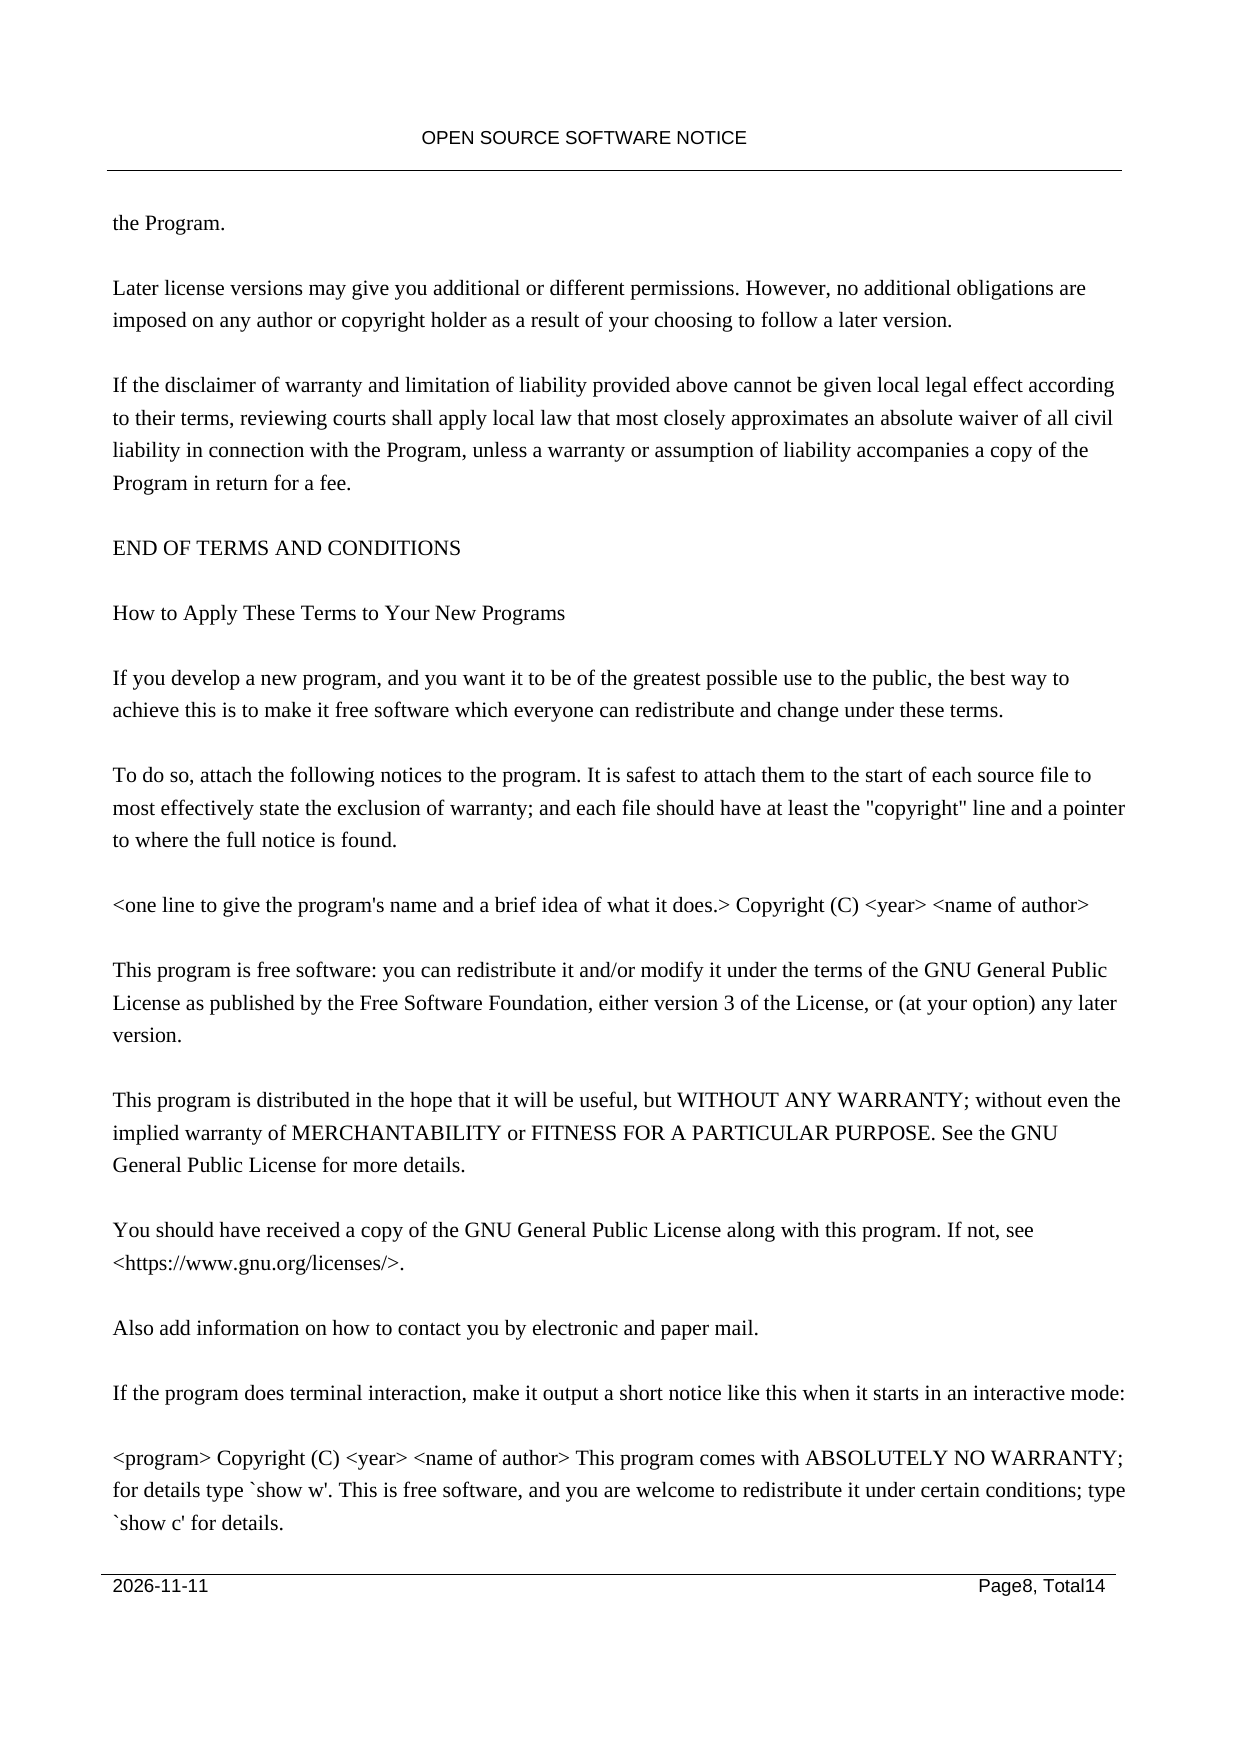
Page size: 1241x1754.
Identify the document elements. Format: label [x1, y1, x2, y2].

text [112, 206, 1128, 1539]
